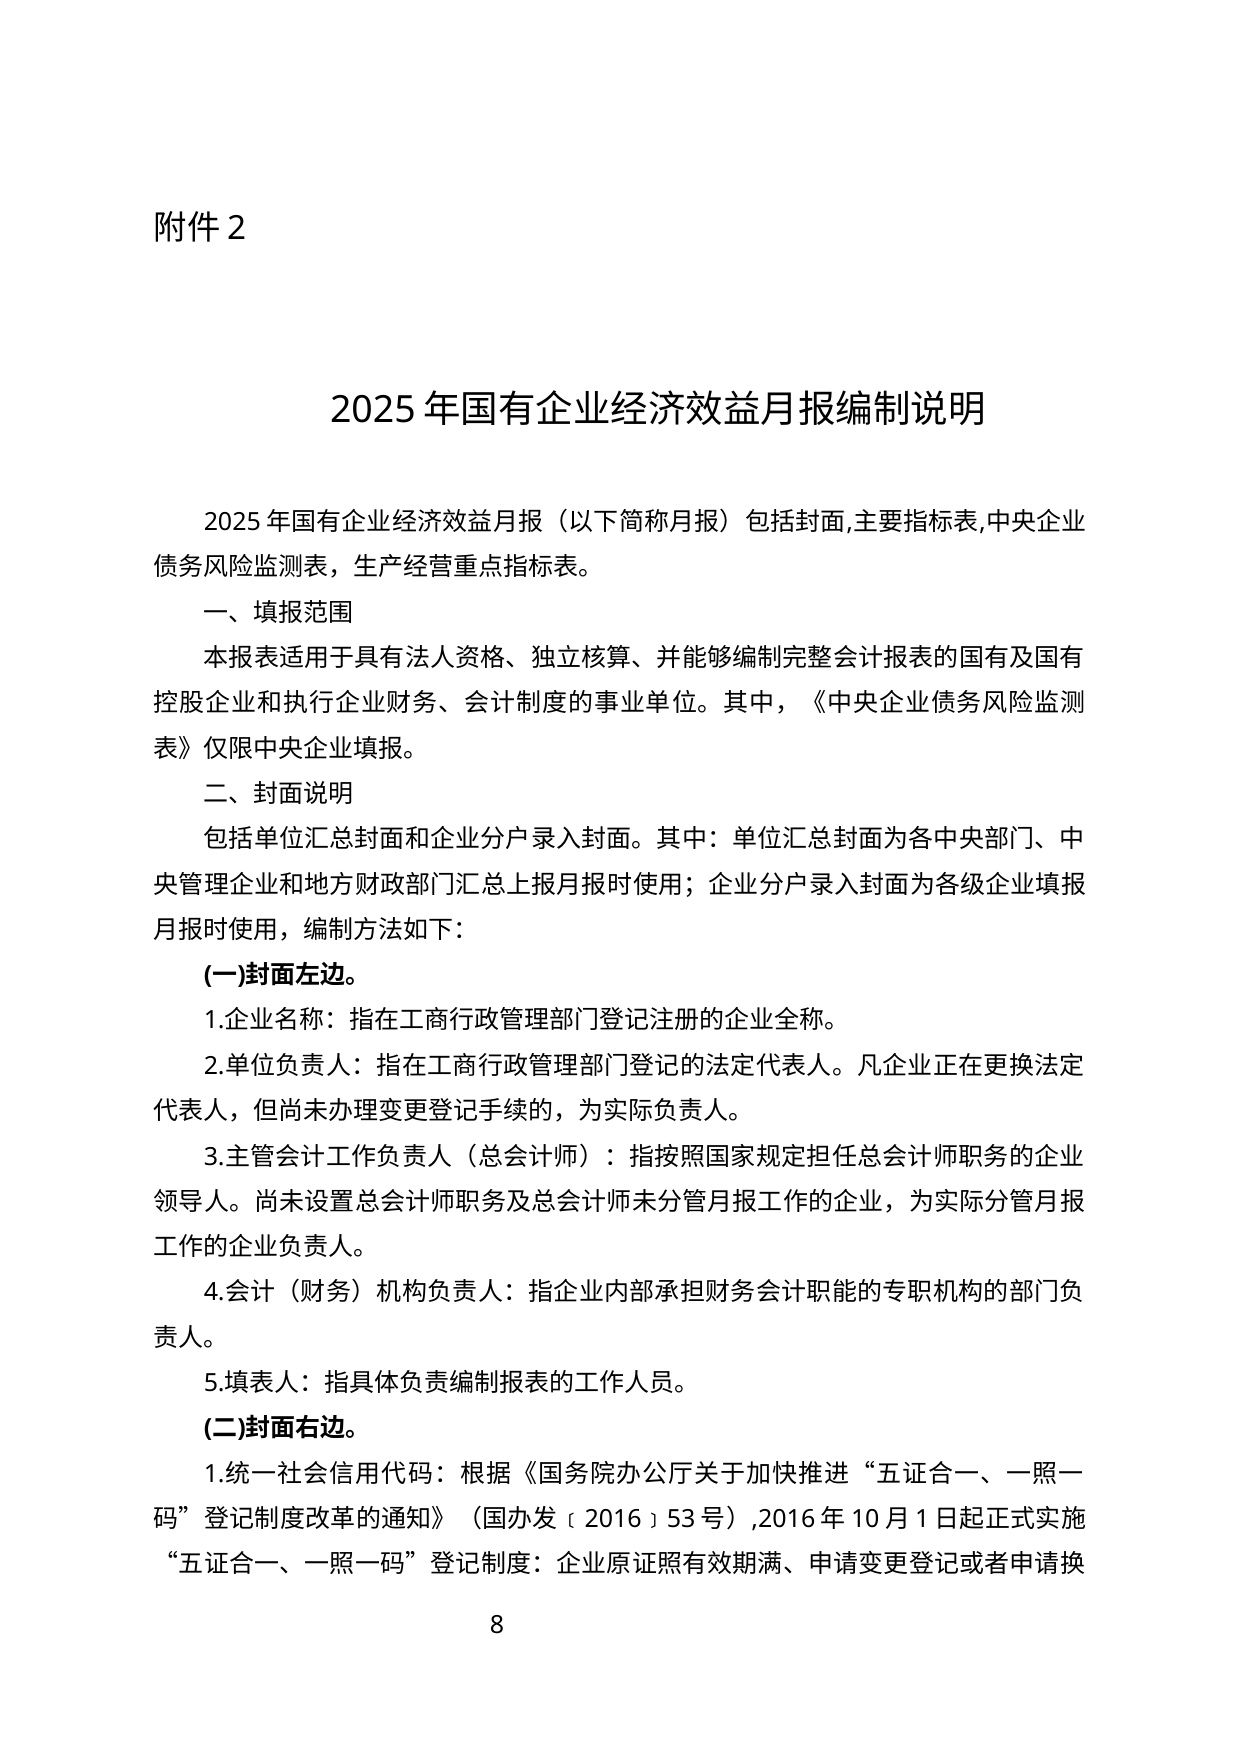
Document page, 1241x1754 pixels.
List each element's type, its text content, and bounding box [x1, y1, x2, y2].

text 一、填报范围 [153, 588, 1087, 633]
text 3.主管会计工作负责人（总会计师）：指按照国家规定担任总会计师职务的企业领导人。尚未设置总会计师职务及总会计师未分管月报工作的企业，为实际分管月报工作的企业负责人。 [153, 1131, 1087, 1267]
text 2025年国有企业经济效益月报编制说明 [153, 361, 1087, 452]
text 1.企业名称：指在工商行政管理部门登记注册的企业全称。 [153, 996, 1087, 1041]
text 二、封面说明 [153, 769, 1087, 814]
text 本报表适用于具有法人资格、独立核算、并能够编制完整会计报表的国有及国有控股企业和执行企业财务、会计制度的事业单位。其中，《中央企业债务风险监测表》仅限中央企业填报。 [153, 633, 1087, 769]
text 附件2 [153, 180, 1087, 271]
text 2025年国有企业经济效益月报（以下简称月报）包括封面,主要指标表,中央企业债务风险监测表，生产经营重点指标表。 [153, 497, 1087, 588]
text (二)封面右边。 [153, 1403, 1087, 1449]
text 2.单位负责人：指在工商行政管理部门登记的法定代表人。凡企业正在更换法定代表人，但尚未办理变更登记手续的，为实际负责人。 [153, 1041, 1087, 1131]
text 包括单位汇总封面和企业分户录入封面。其中：单位汇总封面为各中央部门、中央管理企业和地方财政部门汇总上报月报时使用；企业分户录入封面为各级企业填报月报时使用，编制方法如下： [153, 814, 1087, 950]
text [153, 1449, 1087, 1584]
text 5.填表人：指具体负责编制报表的工作人员。 [153, 1358, 1087, 1403]
text (一)封面左边。 [153, 950, 1087, 996]
text 4.会计（财务）机构负责人：指企业内部承担财务会计职能的专职机构的部门负责人。 [153, 1267, 1087, 1358]
